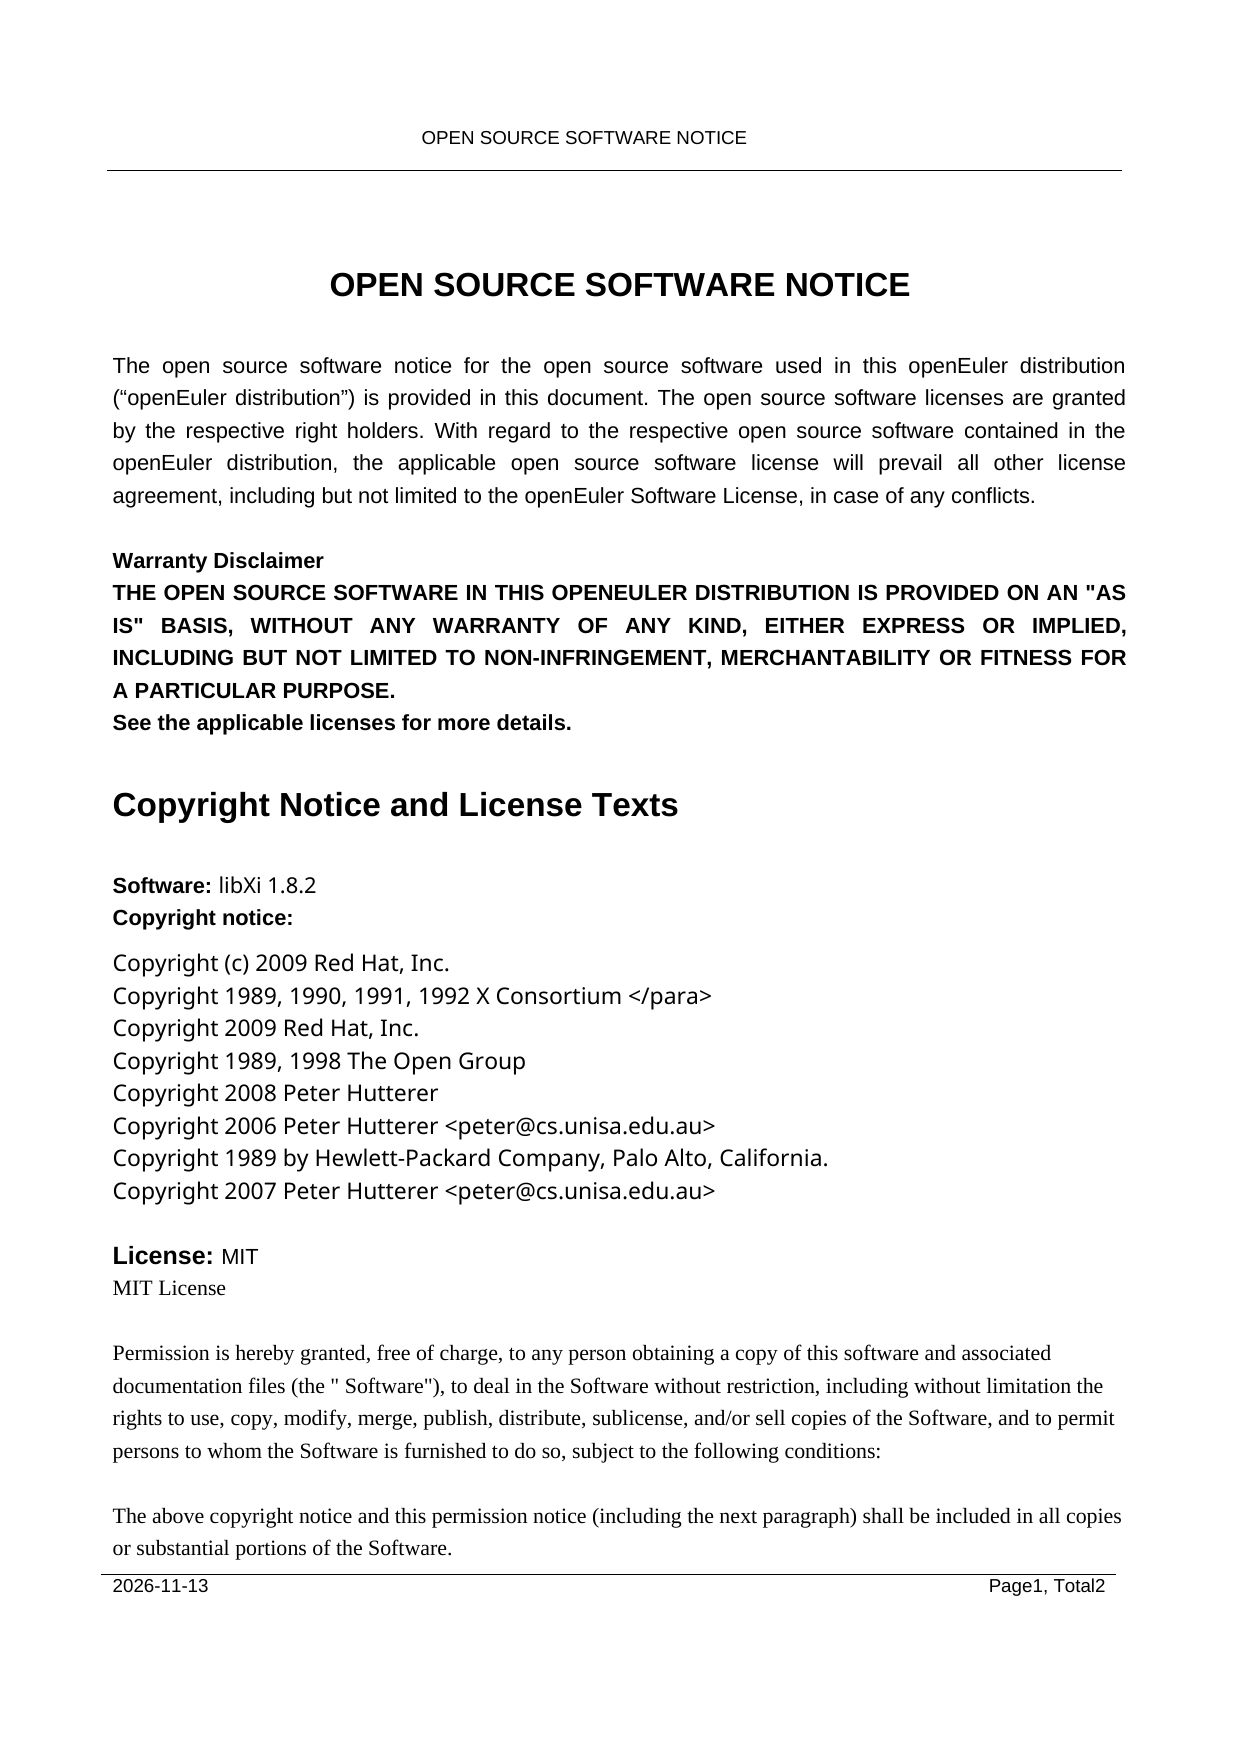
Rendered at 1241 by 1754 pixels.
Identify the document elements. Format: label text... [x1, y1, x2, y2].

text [112, 1272, 1128, 1564]
text Warranty Disclaimer [112, 544, 1128, 576]
text Copyright notice: [112, 901, 1128, 934]
text Copyright Notice and License Texts [112, 771, 1128, 836]
text License: MIT [112, 1239, 1128, 1272]
text The open source software notice for the open source software used in this openEuler distribution (“openEuler distribution”) is provided in this document. The open source software licenses are granted by the respective right holders. With regard to the respective open source software contained in the openEuler distribution, the applicable open source software license will prevail all other license agreement, including but not limited to the openEuler Software License, in case of any conflicts. [112, 349, 1128, 511]
text Copyright (c) 2009 Red Hat, Inc. Copyright 1989, 1990, 1991, 1992 X Consortium </para> Copyright 2009 Red Hat, Inc. Copyright 1989, 1998 The Open Group Copyright 2008 Peter Hutterer Copyright 2006 Peter Hutterer <peter@cs.unisa.edu.au> Copyright 1989 by Hewlett-Packard Company, Palo Alto, California. Copyright 2007 Peter Hutterer <peter@cs.unisa.edu.au> [112, 947, 1128, 1239]
title Software: libXi 1.8.2 [112, 869, 1128, 901]
text THE OPEN SOURCE SOFTWARE IN THIS OPENEULER DISTRIBUTION IS PROVIDED ON AN "AS IS" BASIS, WITHOUT ANY WARRANTY OF ANY KIND, EITHER EXPRESS OR IMPLIED, INCLUDING BUT NOT LIMITED TO NON-INFRINGEMENT, MERCHANTABILITY OR FITNESS FOR A PARTICULAR PURPOSE. See the applicable licenses for more details. [112, 576, 1128, 739]
text OPEN SOURCE SOFTWARE NOTICE [112, 251, 1128, 316]
